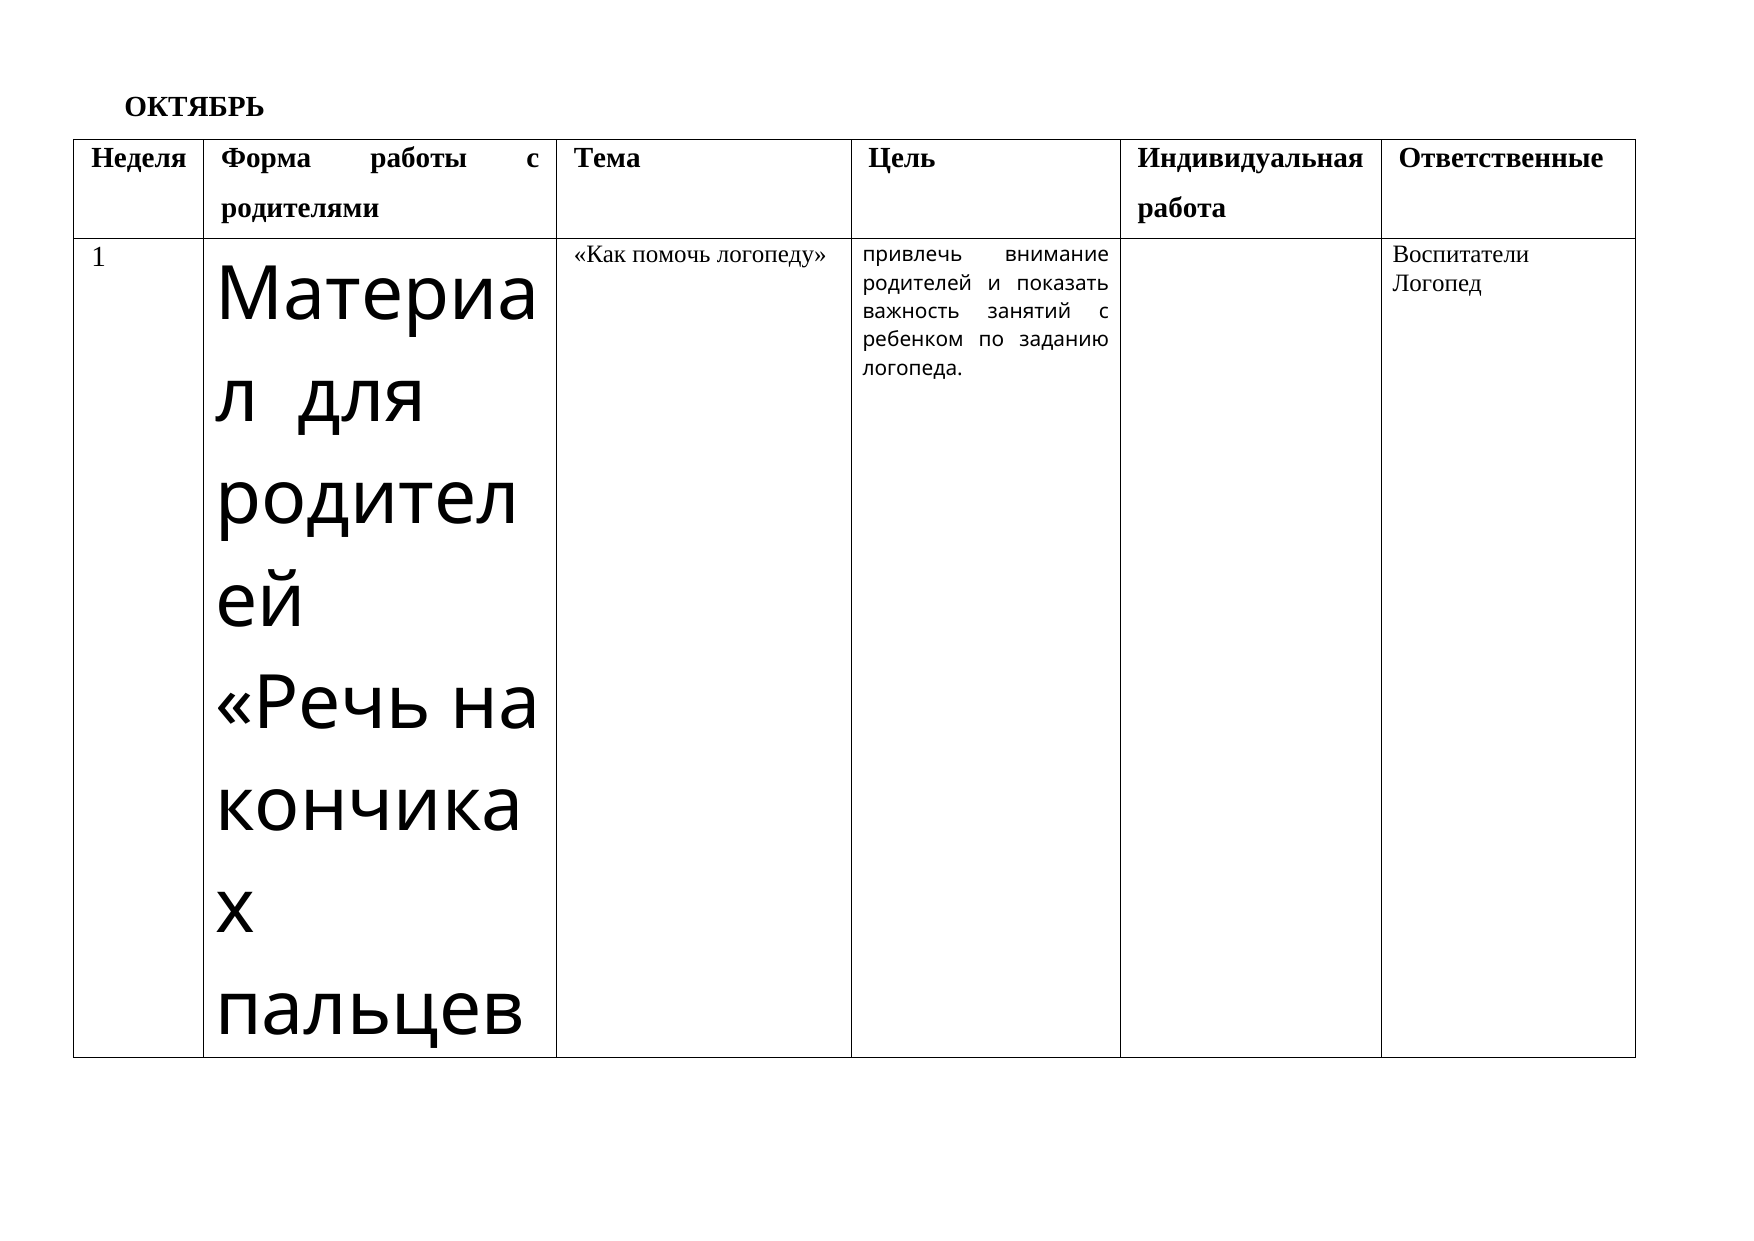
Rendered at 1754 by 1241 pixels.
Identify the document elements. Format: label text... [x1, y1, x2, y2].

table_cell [557, 239, 851, 1057]
table_header Цель [852, 140, 1120, 238]
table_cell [545, 239, 556, 1057]
table_cell [1121, 239, 1381, 1057]
table_cell 1 [74, 239, 203, 1057]
table_header Индивидуальная работа [1121, 140, 1381, 238]
text ОКТЯБРЬ [124, 89, 1630, 122]
table_header Форма работы с родителями [204, 140, 556, 238]
table_header Неделя [74, 140, 203, 238]
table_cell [204, 239, 215, 1057]
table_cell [852, 239, 1120, 1057]
table_header Ответственные [1382, 140, 1635, 238]
table_cell Воспитатели Логопед [1382, 239, 1635, 1057]
table_header Тема [557, 140, 851, 238]
